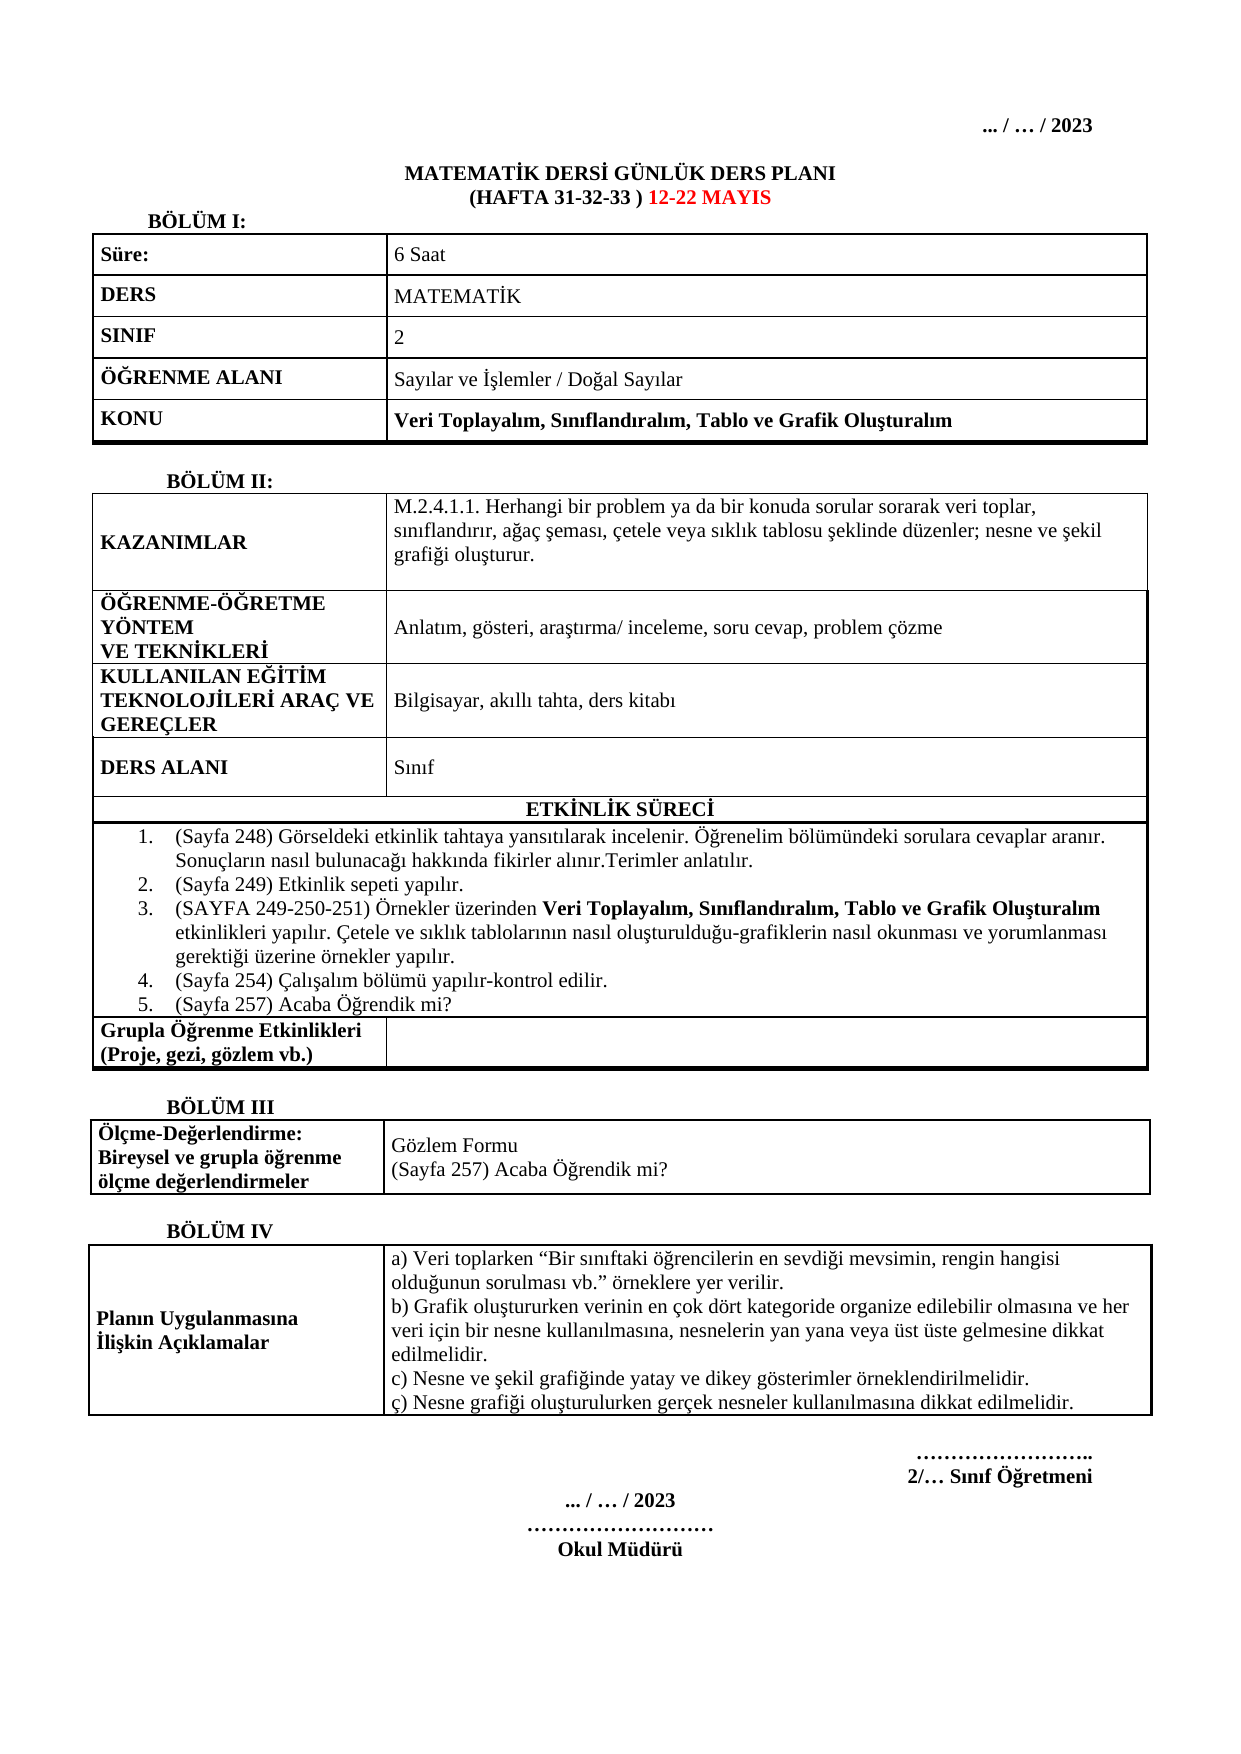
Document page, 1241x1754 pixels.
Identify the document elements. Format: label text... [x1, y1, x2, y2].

text MATEMATİK DERSİ GÜNLÜK DERS PLANI [148, 161, 1092, 185]
text (HAFTA 31-32-33 ) 12-22 MAYIS [148, 185, 1092, 209]
table_cell ETKİNLİK SÜRECİ [94, 797, 1146, 821]
text ……………………… [148, 1512, 1092, 1536]
table_cell 2 [388, 317, 1146, 357]
table_cell Sınıf [387, 738, 1146, 796]
table_cell MATEMATİK [388, 276, 1146, 316]
table_header 6 Saat [388, 235, 1146, 274]
table_cell Bilgisayar, akıllı tahta, ders kitabı [387, 664, 1146, 736]
table_header KAZANIMLAR [93, 494, 386, 590]
table_header Gözlem Formu (Sayfa 257) Acaba Öğrendik mi? [385, 1121, 1149, 1193]
table_cell (Sayfa 248) Görseldeki etkinlik tahtaya yansıtılarak incelenir. Öğrenelim bölümündeki sorulara cevaplar aranır. Sonuçların nasıl bulunacağı hakkında fikirler alınır.Terimler anlatılır. (Sayfa 249) Etkinlik sepeti yapılır. (SAYFA 249-250-251) Örnekler üzerinden Veri Toplayalım, Sınıflandıralım, Tablo ve Grafik Oluşturalım etkinlikleri yapılır. Çetele ve sıklık tablolarının nasıl oluşturulduğu-grafiklerin nasıl okunması ve yorumlanması gerektiği üzerine örnekler yapılır. (Sayfa 254) Çalışalım bölümü yapılır-kontrol edilir. (Sayfa 257) Acaba Öğrendik mi? [94, 824, 1146, 1016]
table_cell Veri Toplayalım, Sınıflandıralım, Tablo ve Grafik Oluşturalım [388, 400, 1146, 440]
text ... / … / 2023 [148, 113, 1092, 137]
table_cell Sayılar ve İşlemler / Doğal Sayılar [388, 359, 1146, 398]
text ... / … / 2023 [148, 1488, 1092, 1512]
table_cell KONU [94, 400, 386, 440]
table_cell DERS [94, 276, 386, 316]
table_cell ÖĞRENME-ÖĞRETME YÖNTEM VE TEKNİKLERİ [93, 591, 386, 663]
table_cell KULLANILAN EĞİTİM TEKNOLOJİLERİ ARAÇ VE GEREÇLER [93, 664, 386, 736]
table_header Süre: [94, 235, 386, 274]
text Okul Müdürü [148, 1536, 1092, 1561]
text 2/… Sınıf Öğretmeni [148, 1464, 1092, 1488]
table_header Ölçme-Değerlendirme: Bireysel ve grupla öğrenme ölçme değerlendirmeler [92, 1121, 383, 1193]
table_cell Grupla Öğrenme Etkinlikleri (Proje, gezi, gözlem vb.) [94, 1018, 386, 1066]
table_header a) Veri toplarken “Bir sınıftaki öğrencilerin en sevdiği mevsimin, rengin hangisi olduğunun sorulması vb.” örneklere yer verilir. b) Grafik oluştururken verinin en çok dört kategoride organize edilebilir olmasına ve her veri için bir nesne kullanılmasına, nesnelerin yan yana veya üst üste gelmesine dikkat edilmelidir. c) Nesne ve şekil grafiğinde yatay ve dikey gösterimler örneklendirilmelidir. ç) Nesne grafiği oluşturulurken gerçek nesneler kullanılmasına dikkat edilmelidir. [385, 1246, 1150, 1414]
text BÖLÜM I: [148, 209, 1092, 233]
text BÖLÜM II: [148, 468, 1092, 493]
table_cell ÖĞRENME ALANI [94, 359, 386, 398]
table_cell DERS ALANI [94, 738, 386, 796]
table_cell [387, 1018, 1146, 1066]
table_cell Anlatım, gösteri, araştırma/ inceleme, soru cevap, problem çözme [387, 591, 1146, 663]
table_header Planın Uygulanmasına İlişkin Açıklamalar [90, 1246, 383, 1414]
text …………………….. [148, 1440, 1092, 1464]
subtitle BÖLÜM III [148, 1095, 1092, 1119]
subtitle BÖLÜM IV [148, 1219, 1092, 1243]
table_cell SINIF [94, 317, 386, 357]
table_header M.2.4.1.1. Herhangi bir problem ya da bir konuda sorular sorarak veri toplar, sınıflandırır, ağaç şeması, çetele veya sıklık tablosu şeklinde düzenler; nesne ve şekil grafiği oluşturur. [387, 494, 1147, 590]
